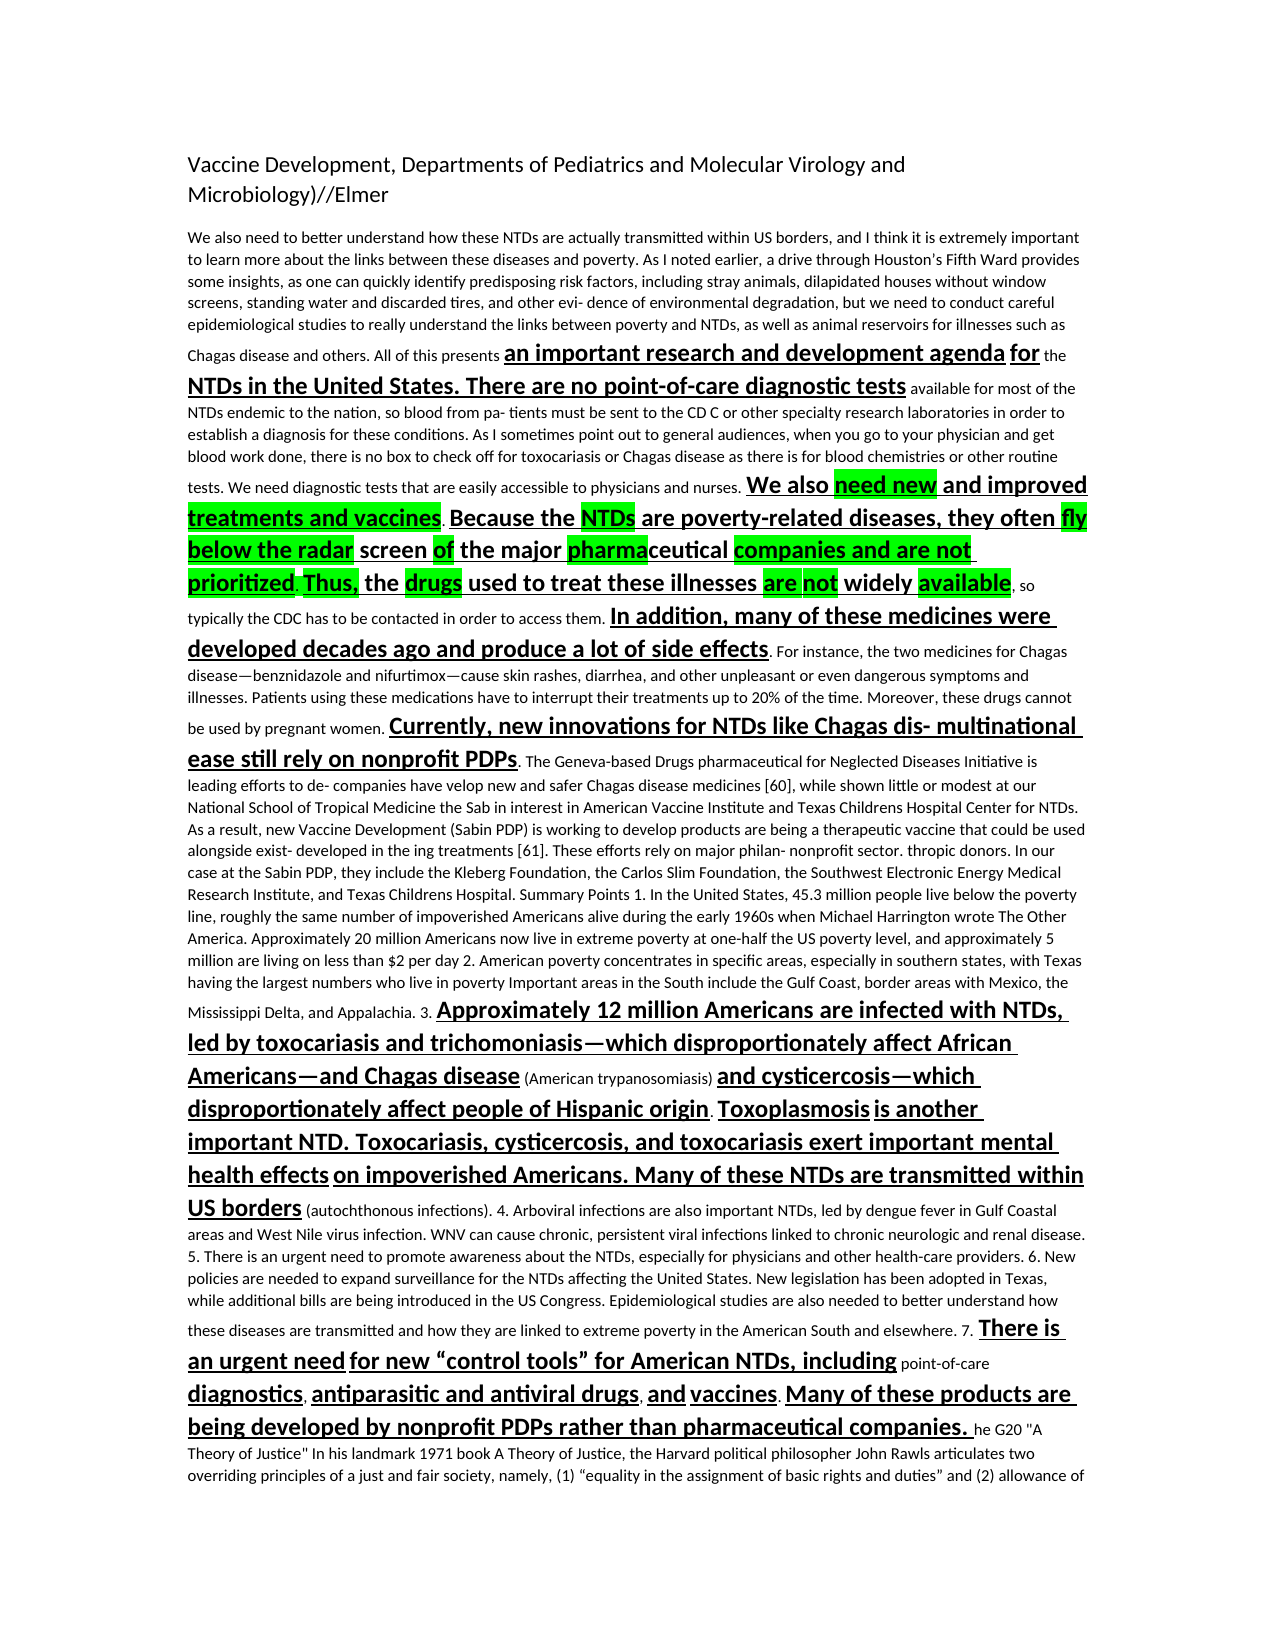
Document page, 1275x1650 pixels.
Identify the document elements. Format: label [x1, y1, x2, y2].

text [187, 150, 1087, 208]
text [187, 227, 1087, 1486]
